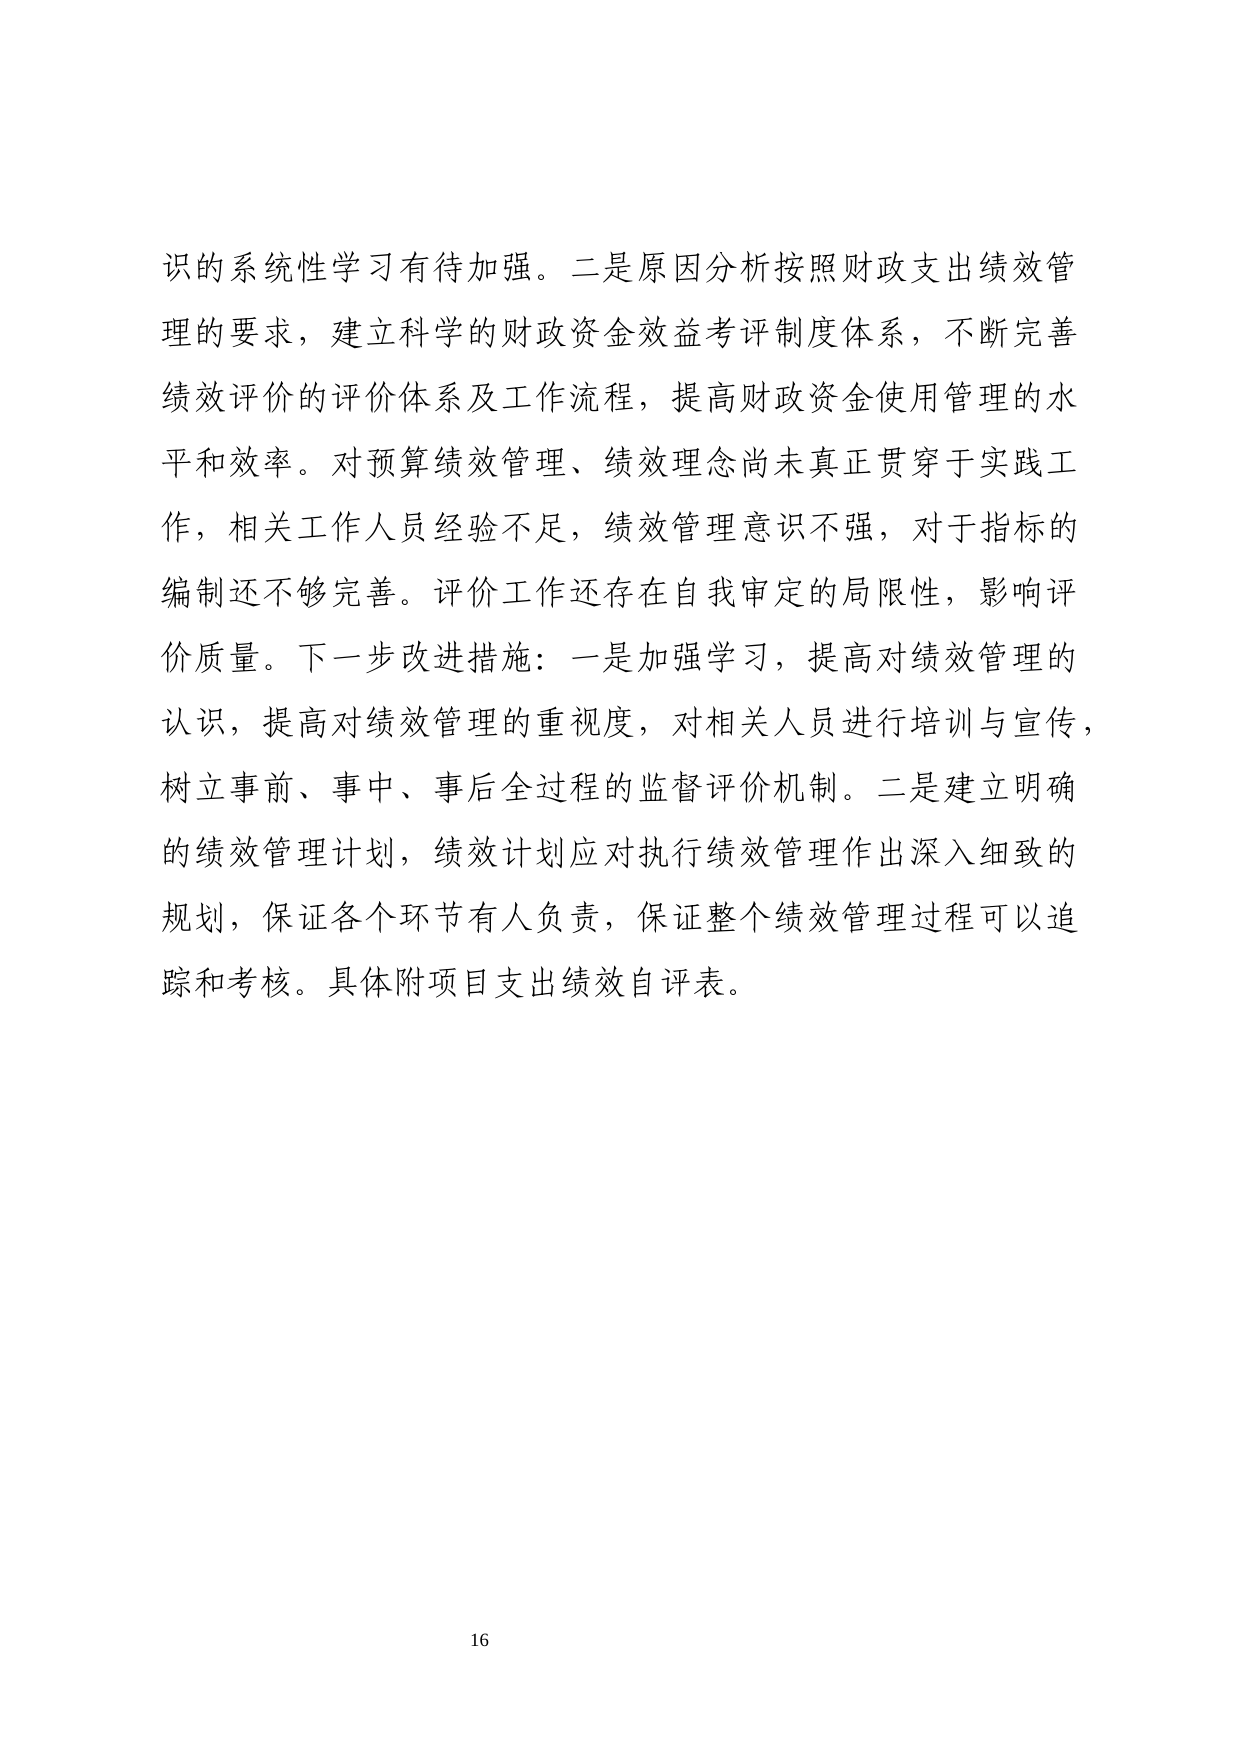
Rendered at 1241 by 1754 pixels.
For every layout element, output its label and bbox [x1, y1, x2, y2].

text [159, 233, 1081, 1013]
